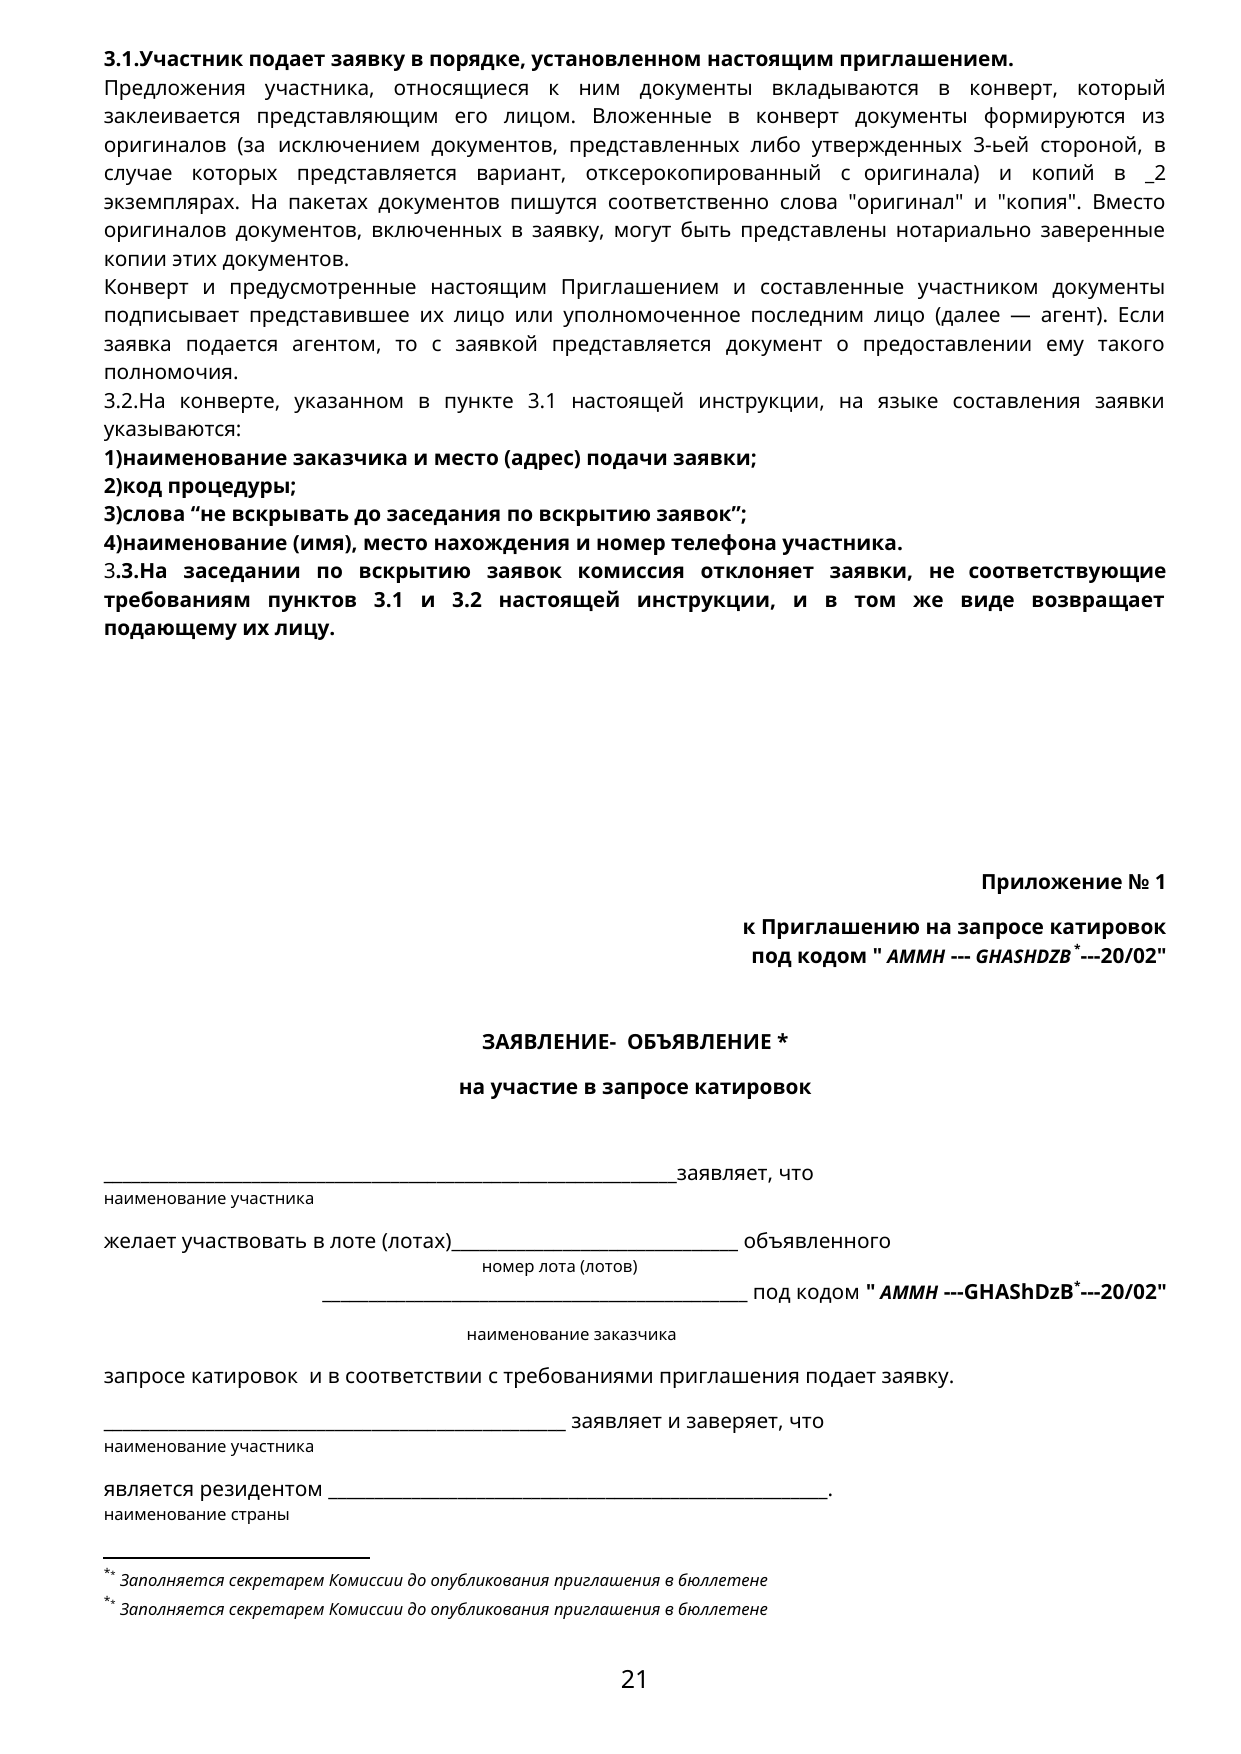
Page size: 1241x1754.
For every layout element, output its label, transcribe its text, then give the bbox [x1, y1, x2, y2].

text 3.2.На конверте, указанном в пункте 3.1 настоящей инструкции, на языке составления заявки указываются: [103, 386, 1166, 443]
text ______________________________________________________________заявляет, что [103, 1158, 1166, 1187]
text 1)наименование заказчика и место (адрес) подачи заявки; [103, 443, 1166, 471]
text 3.3.На заседании по вскрытию заявок комиссия отклоняет заявки, не соответствующие требованиям пунктов 3.1 и 3.2 настоящей инструкции, и в том же виде возвращает подающему их лицу. [103, 556, 1166, 642]
text 4)наименование (имя), место нахождения и номер телефона участника. [103, 528, 1166, 556]
text наименование страны [103, 1503, 1166, 1526]
text Конверт и предусмотренные настоящим Приглашением и составленные участником документы подписывает представившее их лицо или уполномоченное последним лицо (далее — агент). Если заявка подается агентом, то с заявкой представляется документ о предоставлении ему такого полномочия. [103, 272, 1166, 386]
text Приложение № 1 [103, 867, 1166, 896]
text 3.1.Участник подает заявку в порядке, установленном настоящим приглашением. [103, 44, 1166, 73]
text наименование участника [103, 1435, 1166, 1458]
text является резидентом ______________________________________________________. [103, 1474, 1166, 1503]
text 2)код процедуры; [103, 471, 1166, 499]
subtitle на участие в запросе катировок [103, 1072, 1166, 1101]
text желает участвовать в лоте (лотах)_______________________________ объявленного [103, 1226, 1166, 1254]
text к Приглашению на запросе катировок под кодом " АММH --- GHASHDZB *---20/02" [103, 912, 1166, 969]
text __________________________________________________ заявляет и заверяет, что [103, 1407, 1166, 1435]
text наименование участника [103, 1187, 1166, 1209]
text запросе катировок и в соответствии с требованиями приглашения подает заявку. [103, 1362, 1166, 1390]
text ______________________________________________ под кодом " АММH ---GHAShDzB*---20/02" [103, 1277, 1166, 1306]
text наименование заказчика [103, 1322, 1166, 1345]
text Предложения участника, относящиеся к ним документы вкладываются в конверт, который заклеивается представляющим его лицом. Вложенные в конверт документы формируются из оригиналов (за исключением документов, представленных либо утвержденных 3-ьей стороной, в случае которых представляется вариант, отксерокопированный с оригинала) и копий в _2 экземплярах. На пакетах документов пишутся соответственно слова "оригинал" и "копия". Вместо оригиналов документов, включенных в заявку, могут быть представлены нотариально заверенные копии этих документов. [103, 73, 1166, 272]
text ЗАЯВЛЕНИЕ- ОБЪЯВЛЕНИЕ * [103, 1027, 1166, 1055]
text номер лота (лотов) [103, 1254, 1166, 1277]
text 3)слова “не вскрывать до заседания по вскрытию заявок”; [103, 499, 1166, 528]
